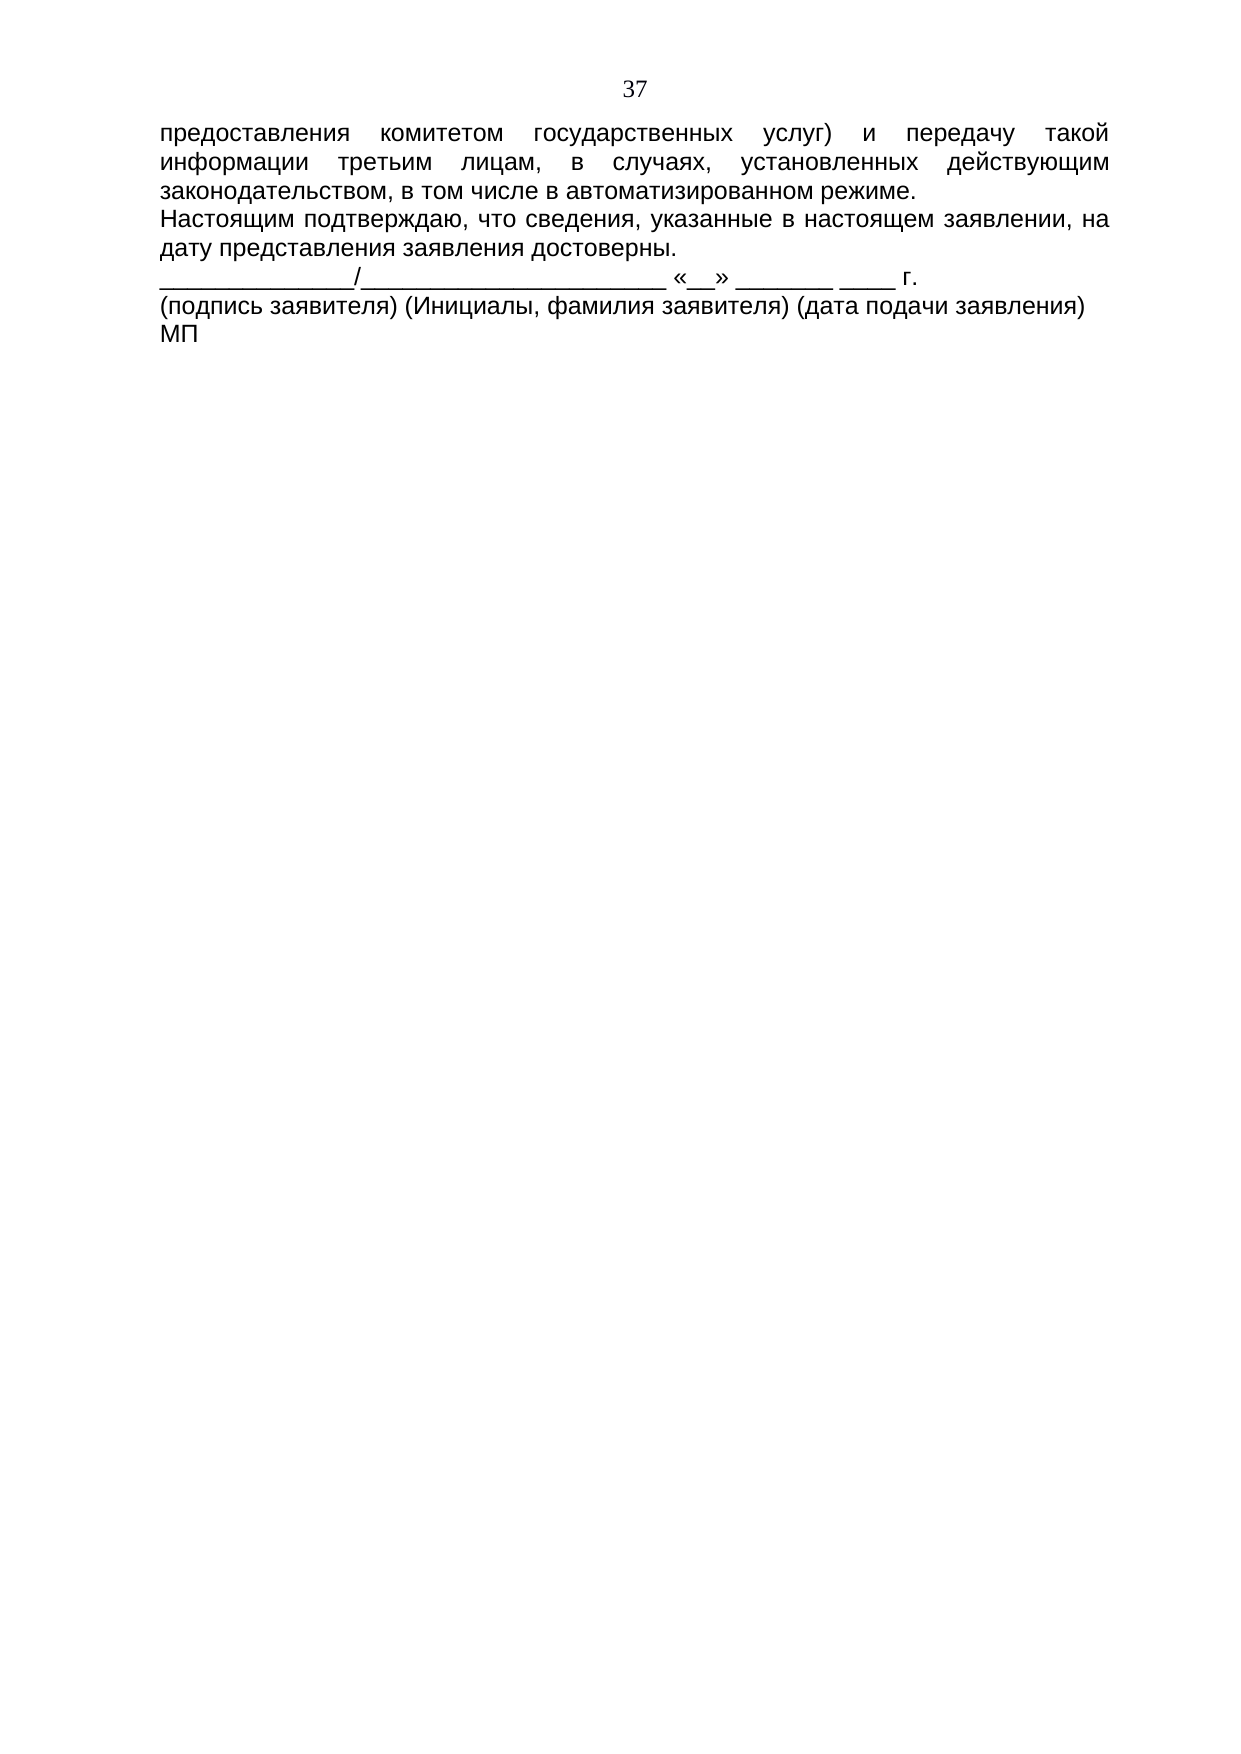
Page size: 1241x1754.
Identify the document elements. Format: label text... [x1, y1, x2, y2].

text (подпись заявителя) (Инициалы, фамилия заявителя) (дата подачи заявления) [159, 291, 1110, 319]
text МП [159, 319, 1110, 348]
text Настоящим подтверждаю, что сведения, указанные в настоящем заявлении, на дату представления заявления достоверны. [159, 204, 1110, 262]
text ______________/______________________ «__» _______ ____ г. [159, 262, 1110, 291]
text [159, 118, 1110, 204]
